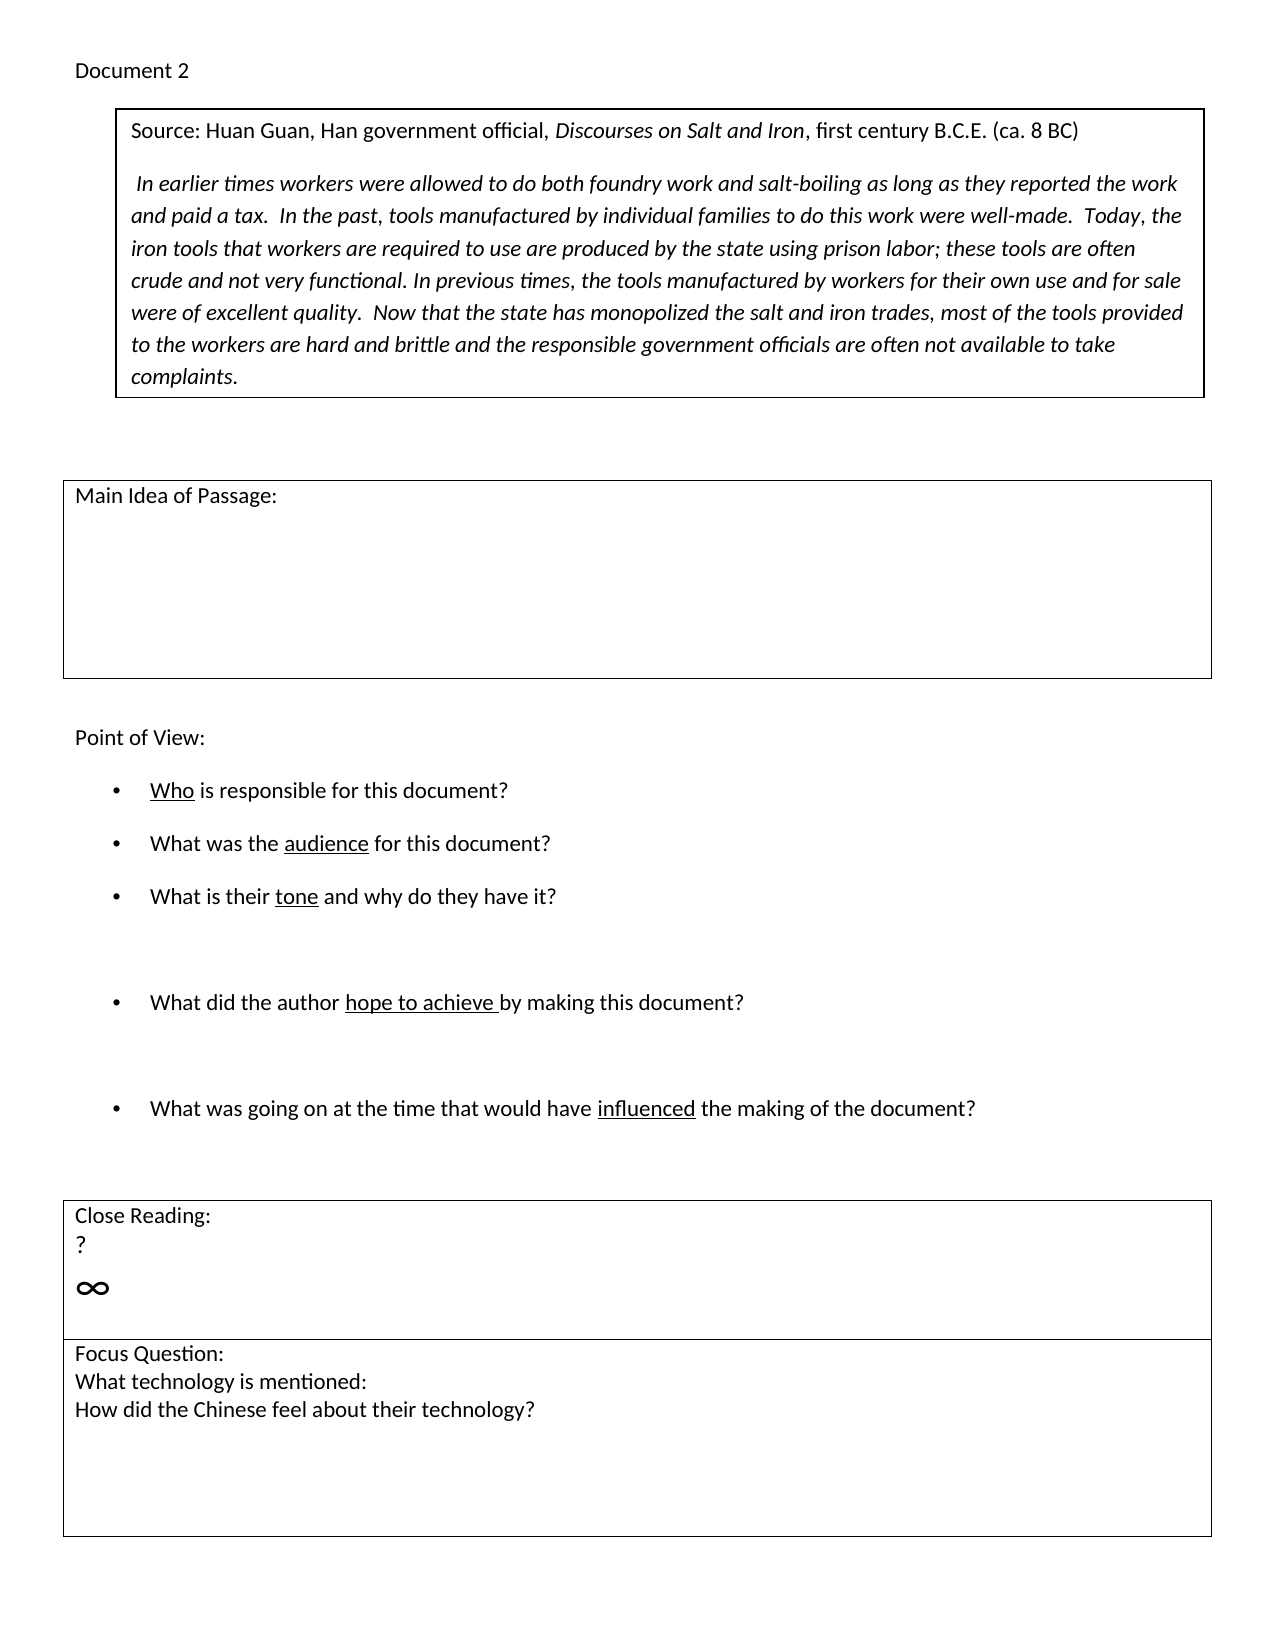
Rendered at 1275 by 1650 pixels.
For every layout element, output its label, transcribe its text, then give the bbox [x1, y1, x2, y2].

list What did the author hope to achieve by making this document? [112, 988, 1200, 1016]
text Point of View: [75, 723, 1200, 751]
list Who is responsible for this document? [112, 776, 1200, 804]
table_cell Focus Question: What technology is mentioned: How did the Chinese feel about their technology? [64, 1340, 1211, 1536]
text Document 2 [75, 56, 1200, 84]
list What was going on at the time that would have influenced the making of the document? [112, 1094, 1200, 1122]
table_header Main Idea of Passage: [64, 481, 1211, 678]
list What was the audience for this document? [112, 829, 1200, 857]
table_header Close Reading: ? ∞ [64, 1201, 1211, 1338]
list What is their tone and why do they have it? [112, 882, 1200, 910]
